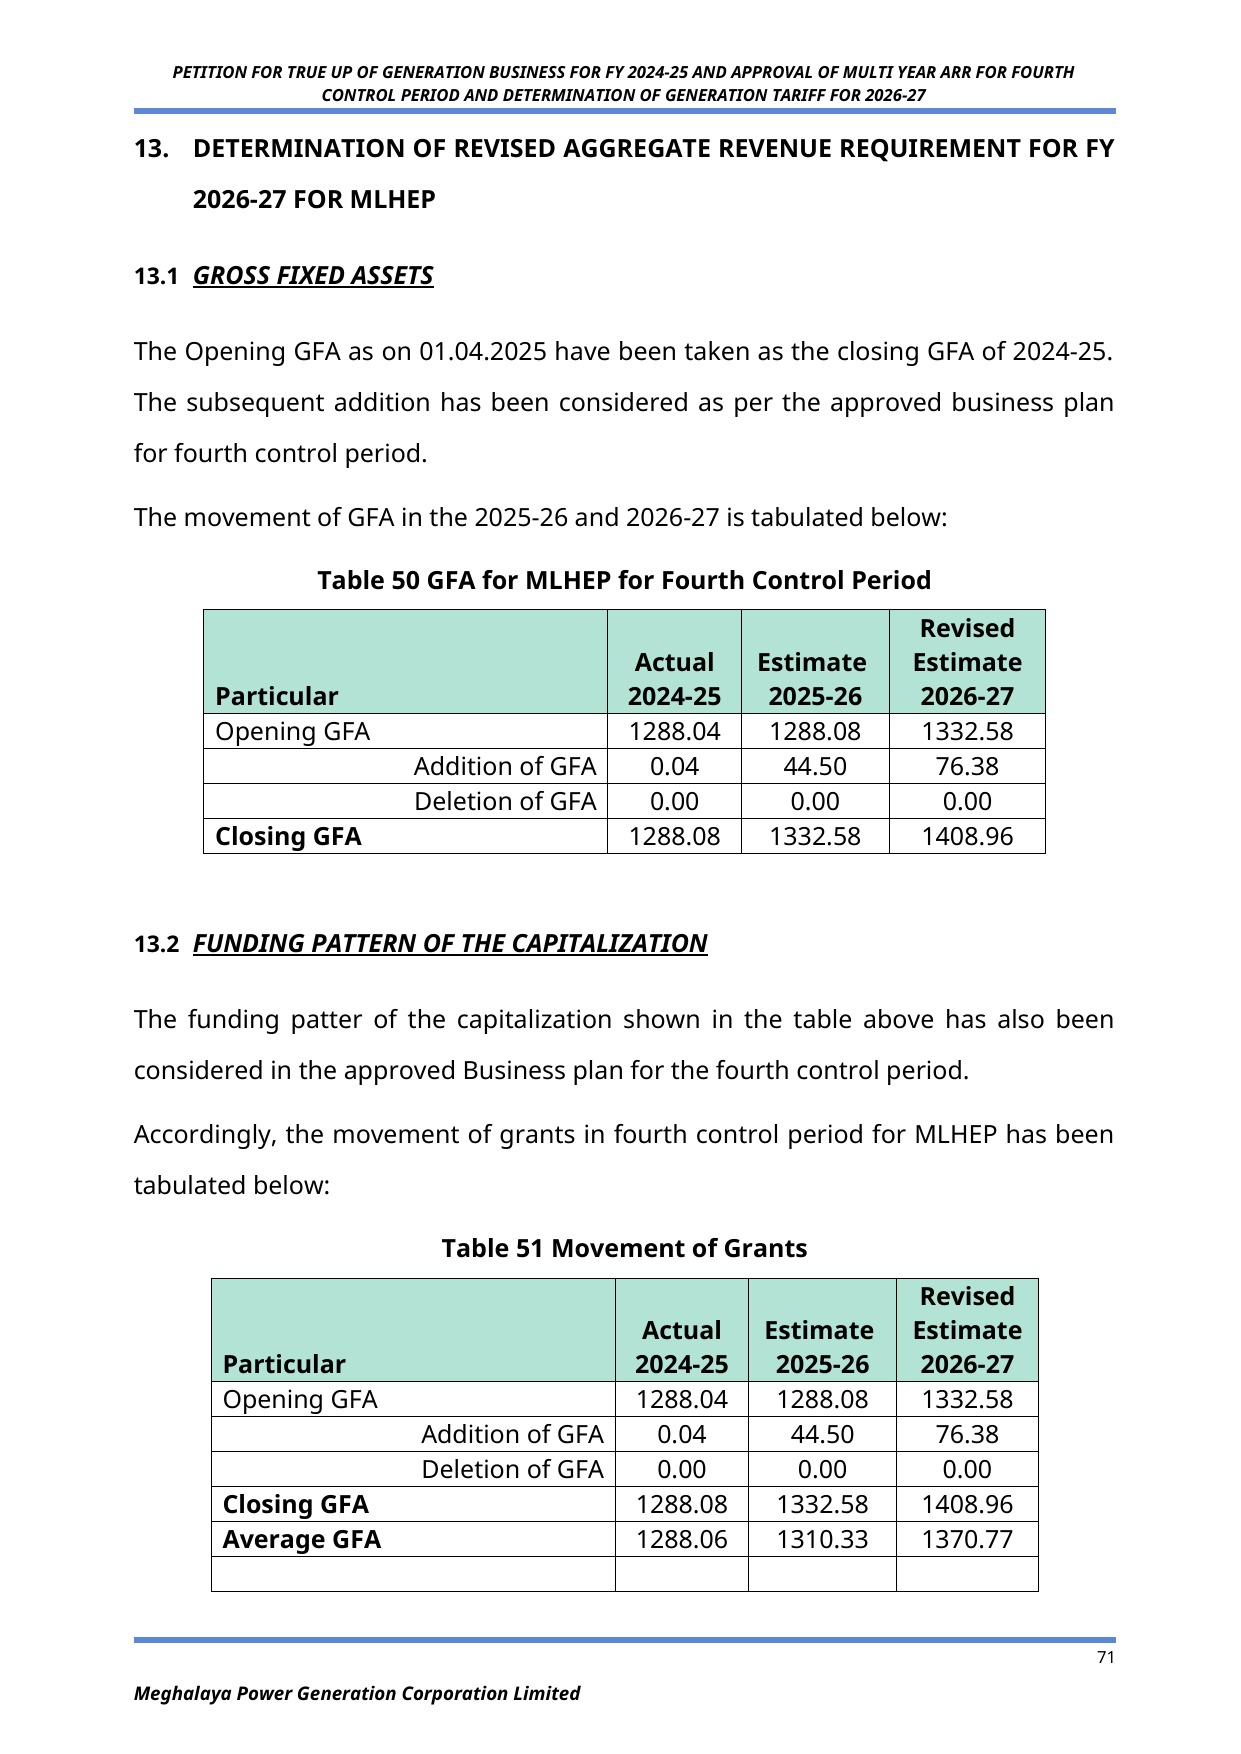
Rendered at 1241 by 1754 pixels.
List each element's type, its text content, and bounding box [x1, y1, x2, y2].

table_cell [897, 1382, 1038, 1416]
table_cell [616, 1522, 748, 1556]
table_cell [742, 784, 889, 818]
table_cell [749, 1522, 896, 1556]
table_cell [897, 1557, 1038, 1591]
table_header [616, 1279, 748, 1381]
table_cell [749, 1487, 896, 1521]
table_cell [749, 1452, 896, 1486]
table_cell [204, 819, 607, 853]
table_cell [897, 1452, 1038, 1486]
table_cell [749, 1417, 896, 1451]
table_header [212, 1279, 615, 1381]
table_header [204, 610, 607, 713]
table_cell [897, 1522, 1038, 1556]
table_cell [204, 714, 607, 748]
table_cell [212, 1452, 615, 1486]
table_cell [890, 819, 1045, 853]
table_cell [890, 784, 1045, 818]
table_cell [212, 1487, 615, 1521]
text Table 50 GFA for MLHEP for Fourth Control Period [133, 563, 1116, 597]
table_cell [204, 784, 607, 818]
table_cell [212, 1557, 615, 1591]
text The movement of GFA in the 2025-26 and 2026-27 is tabulated below: [133, 499, 1116, 533]
subtitle Funding Pattern of the Capitalization [133, 926, 1116, 960]
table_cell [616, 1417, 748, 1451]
text Accordingly, the movement of grants in fourth control period for MLHEP has been tabulated below: [133, 1116, 1116, 1201]
subtitle Determination of revised Aggregate Revenue Requirement for fy 2026-27 For mlhep [133, 131, 1116, 216]
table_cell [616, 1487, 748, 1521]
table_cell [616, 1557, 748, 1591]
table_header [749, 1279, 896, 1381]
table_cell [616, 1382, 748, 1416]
text The Opening GFA as on 01.04.2025 have been taken as the closing GFA of 2024-25. The subsequent addition has been considered as per the approved business plan for fourth control period. [133, 334, 1116, 470]
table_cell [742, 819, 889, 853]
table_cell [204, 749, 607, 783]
text The funding patter of the capitalization shown in the table above has also been considered in the approved Business plan for the fourth control period. [133, 1002, 1116, 1087]
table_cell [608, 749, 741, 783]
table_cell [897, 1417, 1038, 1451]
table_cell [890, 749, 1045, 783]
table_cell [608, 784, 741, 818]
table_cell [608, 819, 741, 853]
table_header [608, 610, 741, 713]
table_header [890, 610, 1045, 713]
text Table 51 Movement of Grants [133, 1231, 1116, 1265]
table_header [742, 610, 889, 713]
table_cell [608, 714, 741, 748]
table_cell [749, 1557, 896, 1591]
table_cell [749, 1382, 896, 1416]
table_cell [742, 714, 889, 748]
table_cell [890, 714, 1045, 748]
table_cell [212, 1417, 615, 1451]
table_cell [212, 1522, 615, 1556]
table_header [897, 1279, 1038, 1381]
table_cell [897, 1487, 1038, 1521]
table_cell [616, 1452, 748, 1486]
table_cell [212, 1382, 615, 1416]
subtitle Gross Fixed Assets [133, 258, 1116, 292]
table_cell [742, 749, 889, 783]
